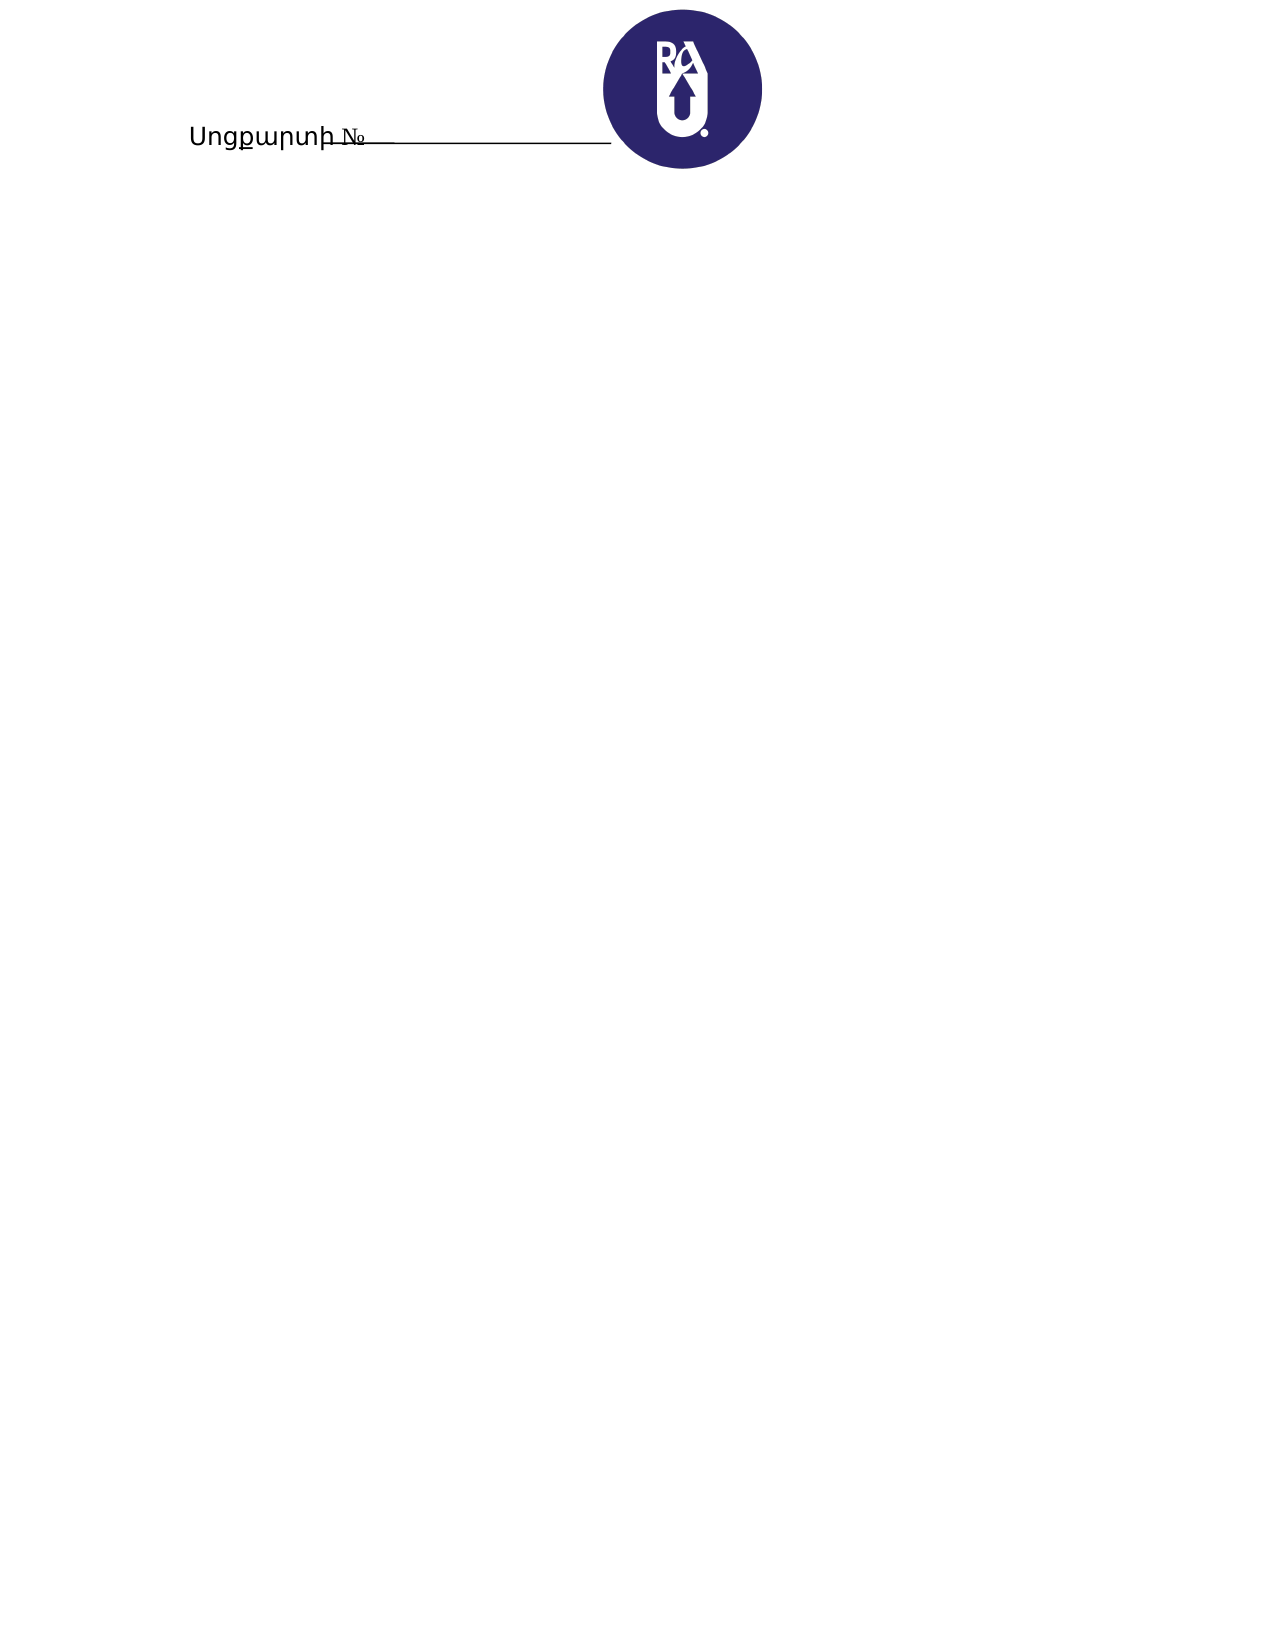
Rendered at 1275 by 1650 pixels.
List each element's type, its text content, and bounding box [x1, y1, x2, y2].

table_cell Սոցքարտի № [177, 118, 646, 152]
table_cell [646, 118, 1162, 152]
picture [601, 152, 763, 179]
picture [601, 0, 763, 118]
